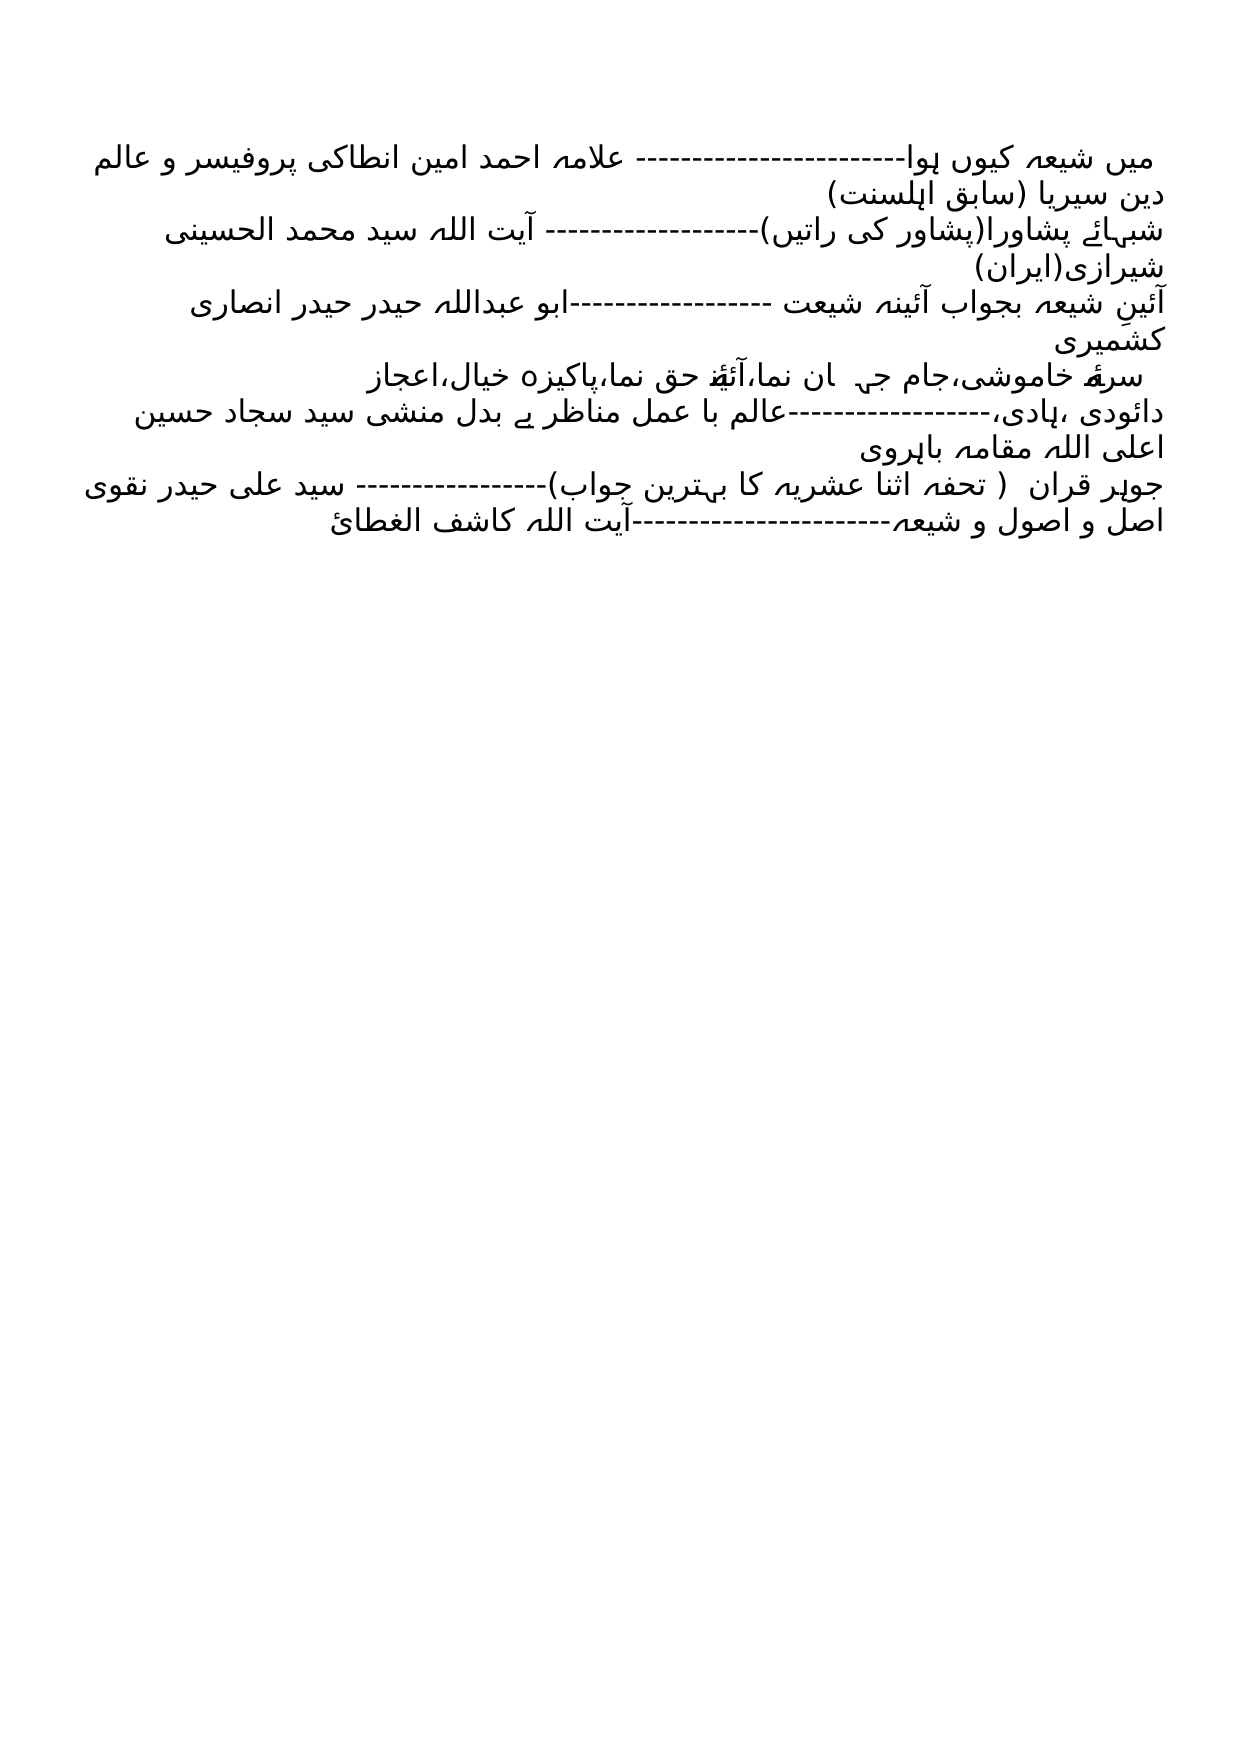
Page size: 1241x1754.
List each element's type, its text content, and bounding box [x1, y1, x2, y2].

text شبہائے پشاورا(پشاور کی راتیں)------------------- آیت اللہ سید محمد الحسینی شیرازی(ایران) [75, 212, 1165, 284]
text میں شیعہ کیوں ہوا------------------------ علامہ احمد امین انطاکی پروفیسر و عالم دین سیریا (سابق اہلسنت) [75, 139, 1165, 212]
text سرمۂ خاموشی،جام جہان نما،آئینۂ حق نما،پاکیزہ خیال،اعجاز دائودی ،ہادی،------------------عالم با عمل مناظر بے بدل منشی سید سجاد حسین اعلی اللہ مقامہ باہروی [75, 357, 1165, 466]
text جوہر قران ( تحفہ اثنا عشریہ کا بہترین جواب)----------------- سید علی حیدر نقوی [75, 466, 1165, 503]
text اصل و اصول و شیعہ-----------------------آیت اللہ کاشف الغطائ [75, 503, 1165, 539]
text آئینِ شیعہ بجواب آئینہ شیعت ------------------ابو عبداللہ حیدر حیدر انصاری کشمیری [75, 284, 1165, 357]
